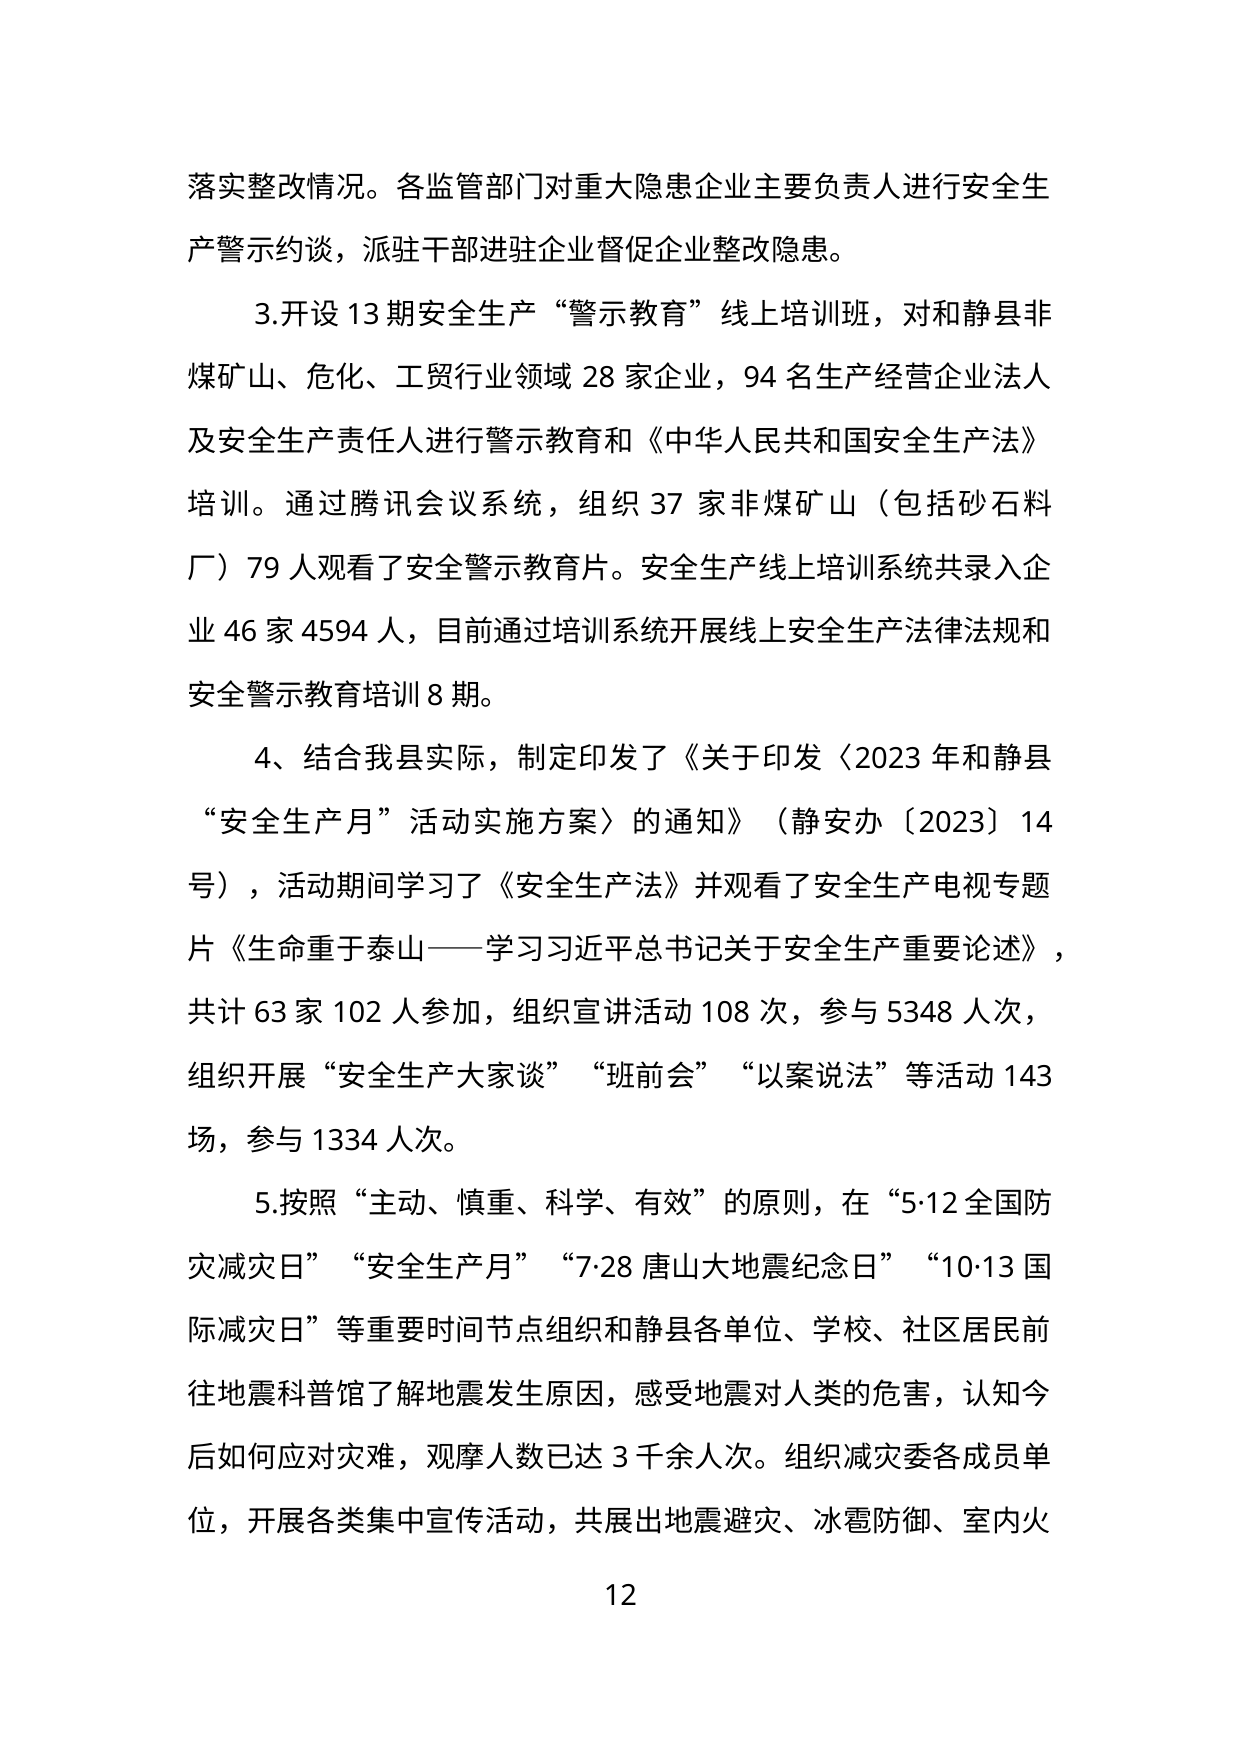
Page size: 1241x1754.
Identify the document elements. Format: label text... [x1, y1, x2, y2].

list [187, 163, 1053, 269]
text 3.开设13期安全生产“警示教育”线上培训班，对和静县非煤矿山、危化、工贸行业领域 28 家企业，94 名生产经营企业法人及安全生产责任人进行警示教育和《中华人民共和国安全生产法》培训。通过腾讯会议系统，组织37 家非煤矿山（包括砂石料厂）79 人观看了安全警示教育片。安全生产线上培训系统共录入企业 46 家 4594 人，目前通过培训系统开展线上安全生产法律法规和安全警示教育培训8 期。 [187, 290, 1053, 714]
text 4、结合我县实际，制定印发了《关于印发〈2023 年和静县“安全生产月”活动实施方案〉的通知》（静安办〔2023〕14 号），活动期间学习了《安全生产法》并观看了安全生产电视专题片《生命重于泰山——学习习近平总书记关于安全生产重要论述》，共计63家 102 人参加，组织宣讲活动108 次，参与5348 人次，组织开展“安全生产大家谈”“班前会”“以案说法”等活动143场，参与 1334 人次。 [187, 735, 1053, 1158]
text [187, 1180, 1053, 1539]
